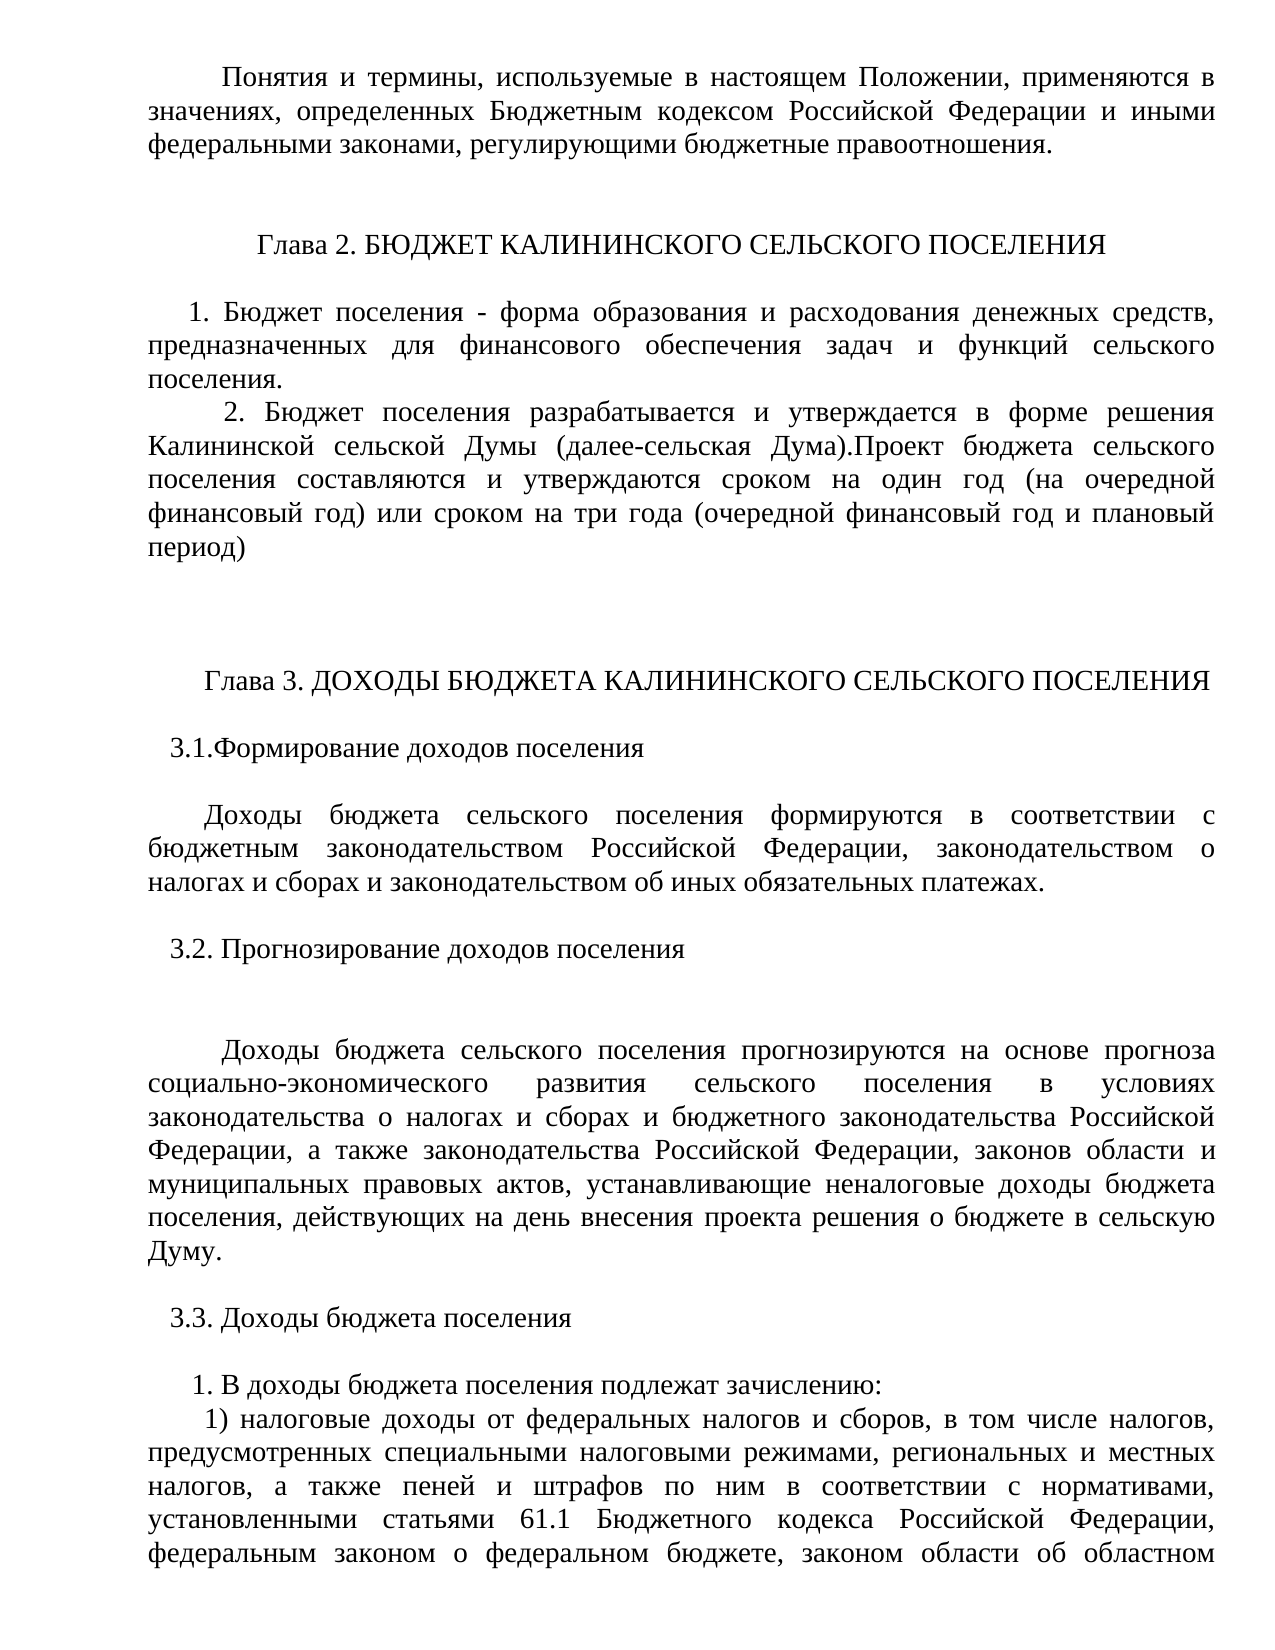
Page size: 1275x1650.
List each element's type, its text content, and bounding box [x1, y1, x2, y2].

text 1. В доходы бюджета поселения подлежат зачислению: [148, 1367, 1216, 1401]
text Доходы бюджета сельского поселения формируются в соответствии с бюджетным законодательством Российской Федерации, законодательством о налогах и сборах и законодательством об иных обязательных платежах. [148, 797, 1216, 898]
text Глава 2. БЮДЖЕТ КАЛИНИНСКОГО СЕЛЬСКОГО ПОСЕЛЕНИЯ [148, 227, 1216, 260]
text 2. Бюджет поселения разрабатывается и утверждается в форме решения Калининской сельской Думы (далее-сельская Дума).Проект бюджета сельского поселения составляются и утверждаются сроком на один год (на очередной финансовый год) или сроком на три года (очередной финансовый год и плановый период) [148, 394, 1216, 562]
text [148, 1401, 1216, 1568]
text 3.3. Доходы бюджета поселения [148, 1300, 1216, 1334]
text Глава 3. ДОХОДЫ БЮДЖЕТА КАЛИНИНСКОГО СЕЛЬСКОГО ПОСЕЛЕНИЯ [148, 663, 1216, 696]
text 3.1.Формирование доходов поселения [148, 730, 1216, 763]
text 3.2. Прогнозирование доходов поселения [148, 931, 1216, 965]
text Понятия и термины, используемые в настоящем Положении, применяются в значениях, определенных Бюджетным кодексом Российской Федерации и иными федеральными законами, регулирующими бюджетные правоотношения. [148, 59, 1216, 160]
text 1. Бюджет поселения - форма образования и расходования денежных средств, предназначенных для финансового обеспечения задач и функций сельского поселения. [148, 294, 1216, 394]
text Доходы бюджета сельского поселения прогнозируются на основе прогноза социально-экономического развития сельского поселения в условиях законодательства о налогах и сборах и бюджетного законодательства Российской Федерации, а также законодательства Российской Федерации, законов области и муниципальных правовых актов, устанавливающие неналоговые доходы бюджета поселения, действующих на день внесения проекта решения о бюджете в сельскую Думу. [148, 1032, 1216, 1267]
